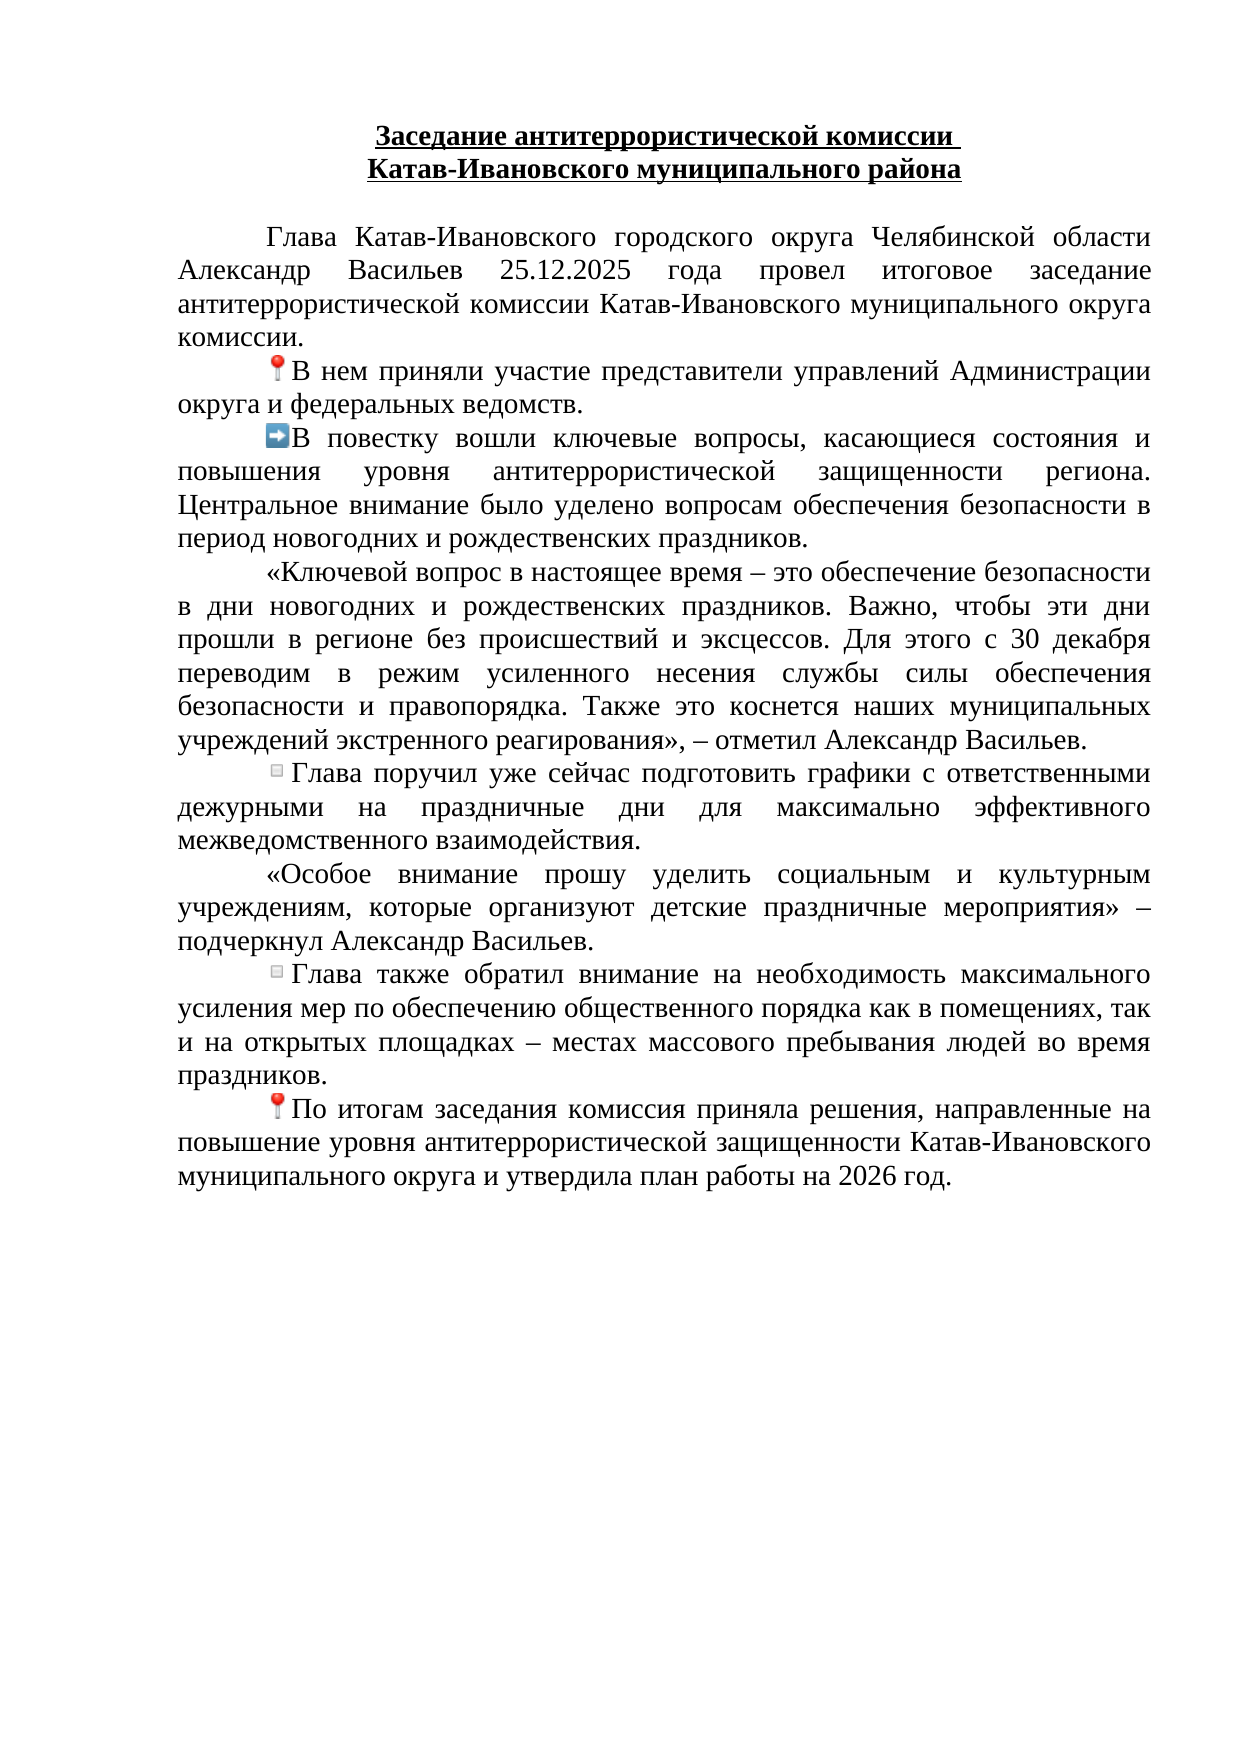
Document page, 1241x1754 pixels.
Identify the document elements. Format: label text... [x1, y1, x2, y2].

picture [265, 422, 291, 448]
text В повестку вошли ключевые вопросы, касающиеся состояния и повышения уровня антитеррористической защищенности региона. Центральное внимание было уделено вопросам обеспечения безопасности в период новогодних и рождественских праздников. [177, 420, 1152, 554]
text Глава поручил уже сейчас подготовить графики с ответственными дежурными на праздничные дни для максимально эффективного межведомственного взаимодействия. [177, 755, 1152, 856]
text В нем приняли участие представители управлений Администрации округа и федеральных ведомств. [177, 353, 1152, 420]
text «Особое внимание прошу уделить социальным и культурным учреждениям, которые организуют детские праздничные мероприятия» – подчеркнул Александр Васильев. [177, 856, 1152, 957]
text По итогам заседания комиссия приняла решения, направленные на повышение уровня антитеррористической защищенности Катав-Ивановского муниципального округа и утвердила план работы на 2026 год. [177, 1091, 1152, 1191]
text «Ключевой вопрос в настоящее время – это обеспечение безопасности в дни новогодних и рождественских праздников. Важно, чтобы эти дни прошли в регионе без происшествий и эксцессов. Для этого с 30 декабря переводим в режим усиленного несения службы силы обеспечения безопасности и правопорядка. Также это коснется наших муниципальных учреждений экстренного реагирования», – отметил Александр Васильев. [177, 554, 1152, 755]
text Глава Катав-Ивановского городского округа Челябинской области Александр Васильев 25.12.2025 года провел итоговое заседание антитеррористической комиссии Катав-Ивановского муниципального округа комиссии. [177, 219, 1152, 353]
text Катав-Ивановского муниципального района [177, 152, 1152, 185]
picture [265, 1093, 291, 1119]
text Глава также обратил внимание на необходимость максимального усиления мер по обеспечению общественного порядка как в помещениях, так и на открытых площадках – местах массового пребывания людей во время праздников. [177, 957, 1152, 1091]
picture [265, 355, 291, 381]
text Заседание антитеррористической комиссии [177, 118, 1152, 152]
picture [265, 757, 291, 783]
picture [265, 958, 291, 984]
